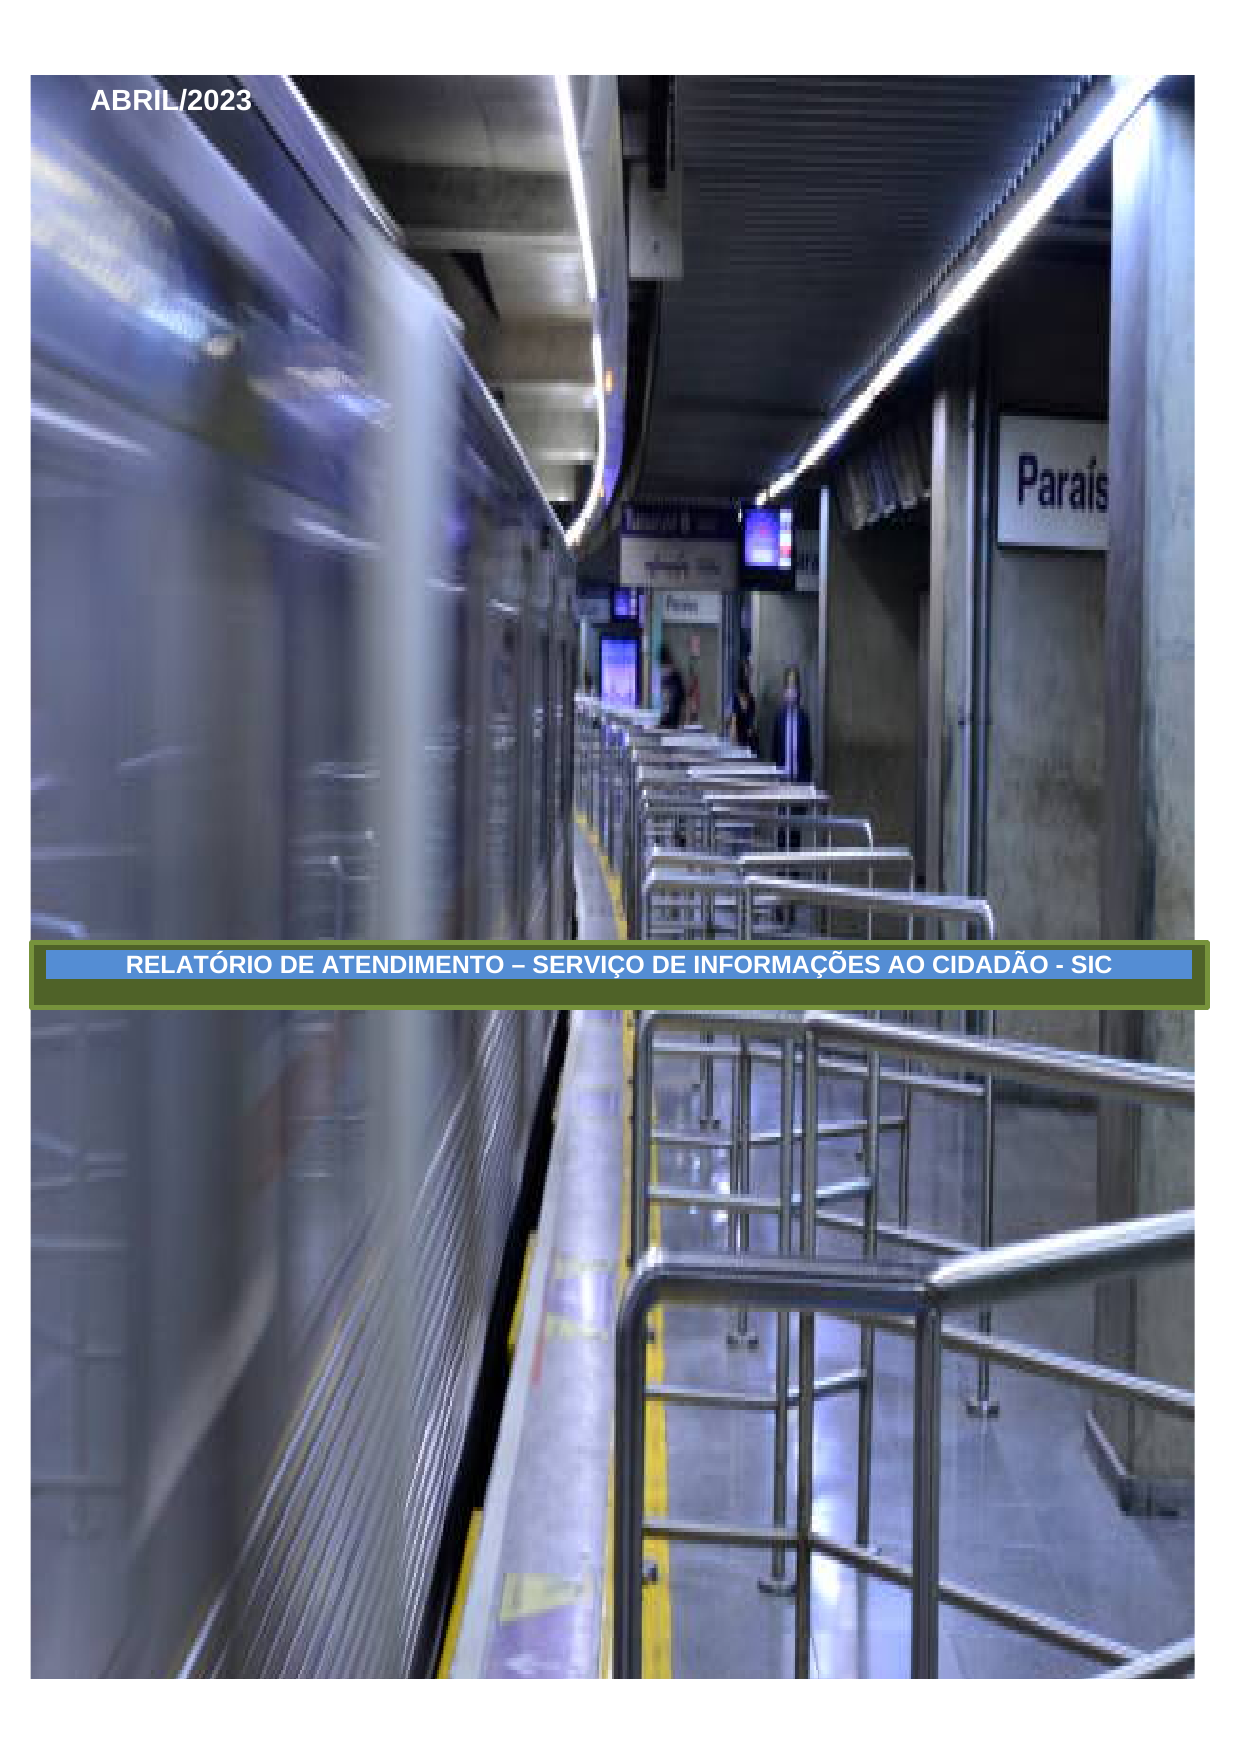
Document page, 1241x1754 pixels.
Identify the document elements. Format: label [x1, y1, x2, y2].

picture [30, 1010, 1195, 1679]
picture [30, 75, 1195, 940]
